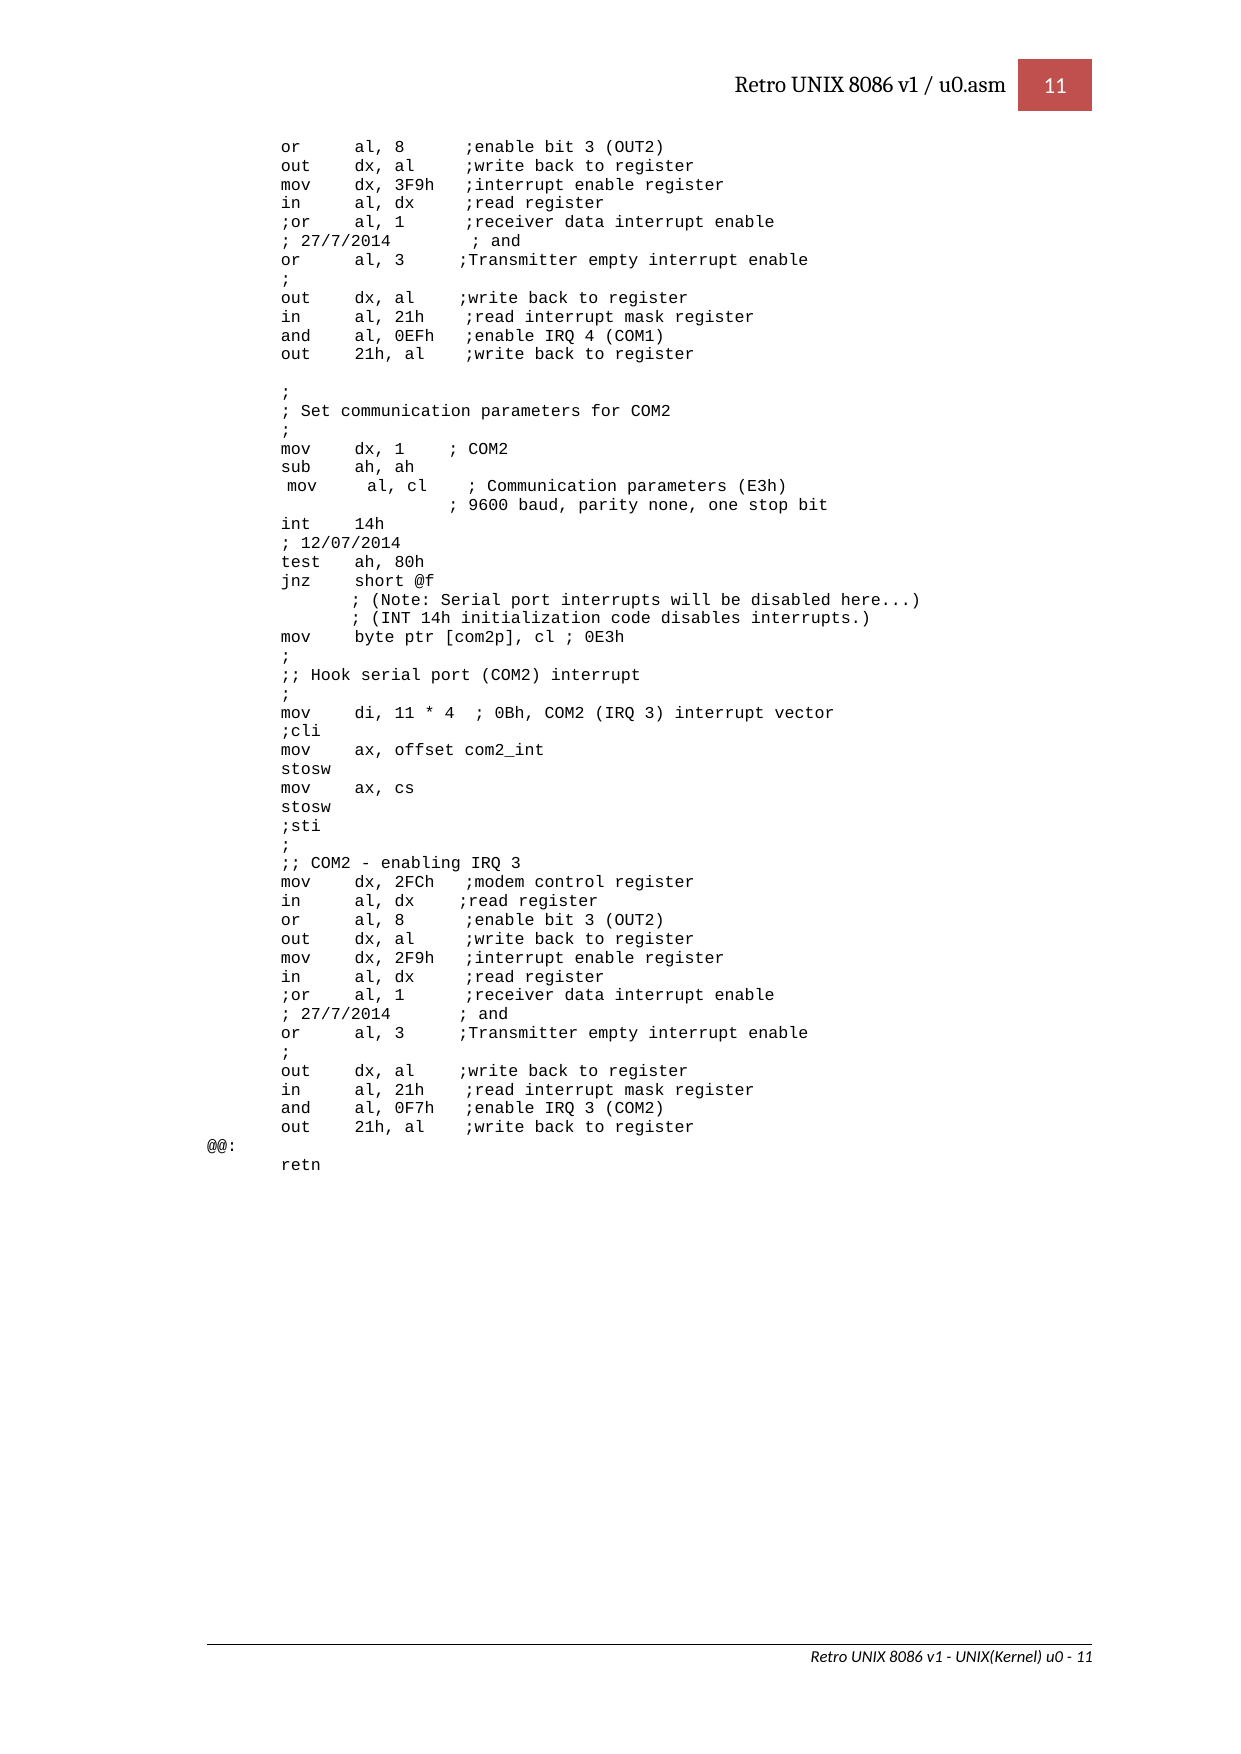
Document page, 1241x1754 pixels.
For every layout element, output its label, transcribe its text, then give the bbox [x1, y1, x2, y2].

text out dx, al ;write back to register [207, 289, 1092, 308]
text out dx, al ;write back to register [207, 157, 1092, 176]
text ;or al, 1 ;receiver data interrupt enable [207, 214, 1092, 233]
text ; 12/07/2014 [207, 534, 1092, 553]
text mov dx, 2F9h ;interrupt enable register [207, 949, 1092, 968]
text in al, dx ;read register [207, 893, 1092, 912]
text and al, 0EFh ;enable IRQ 4 (COM1) [207, 327, 1092, 346]
text test ah, 80h [207, 553, 1092, 572]
text ; [207, 1043, 1092, 1062]
text in al, 21h ;read interrupt mask register [207, 1081, 1092, 1100]
text retn [207, 1157, 1092, 1176]
text mov ax, offset com2_int [207, 742, 1092, 761]
text in al, dx ;read register [207, 968, 1092, 987]
text ; [207, 271, 1092, 289]
text or al, 8 ;enable bit 3 (OUT2) [207, 138, 1092, 157]
text ; 27/7/2014 ; and [207, 1006, 1092, 1025]
text stosw [207, 798, 1092, 817]
text ;or al, 1 ;receiver data interrupt enable [207, 987, 1092, 1006]
text in al, 21h ;read interrupt mask register [207, 308, 1092, 327]
text or al, 3 ;Transmitter empty interrupt enable [207, 252, 1092, 271]
text in al, dx ;read register [207, 195, 1092, 214]
text ; [207, 384, 1092, 402]
text ;; COM2 - enabling IRQ 3 [207, 855, 1092, 874]
text out dx, al ;write back to register [207, 930, 1092, 949]
text or al, 8 ;enable bit 3 (OUT2) [207, 912, 1092, 930]
text stosw [207, 761, 1092, 779]
text sub ah, ah [207, 459, 1092, 478]
text int 14h [207, 516, 1092, 534]
text mov dx, 1 ; COM2 [207, 440, 1092, 459]
text ;; Hook serial port (COM2) interrupt [207, 666, 1092, 685]
text ; [207, 836, 1092, 855]
text ;cli [207, 723, 1092, 742]
text ; 9600 baud, parity none, one stop bit [207, 497, 1092, 516]
text @@: [207, 1138, 1092, 1157]
text ; Set communication parameters for COM2 [207, 402, 1092, 421]
text or al, 3 ;Transmitter empty interrupt enable [207, 1025, 1092, 1043]
text ; [207, 648, 1092, 666]
text mov ax, cs [207, 779, 1092, 798]
text mov byte ptr [com2p], cl ; 0E3h [207, 629, 1092, 648]
text mov dx, 3F9h ;interrupt enable register [207, 176, 1092, 195]
text ;sti [207, 817, 1092, 836]
text out dx, al ;write back to register [207, 1062, 1092, 1081]
text jnz short @f [207, 572, 1092, 591]
text out 21h, al ;write back to register [207, 1119, 1092, 1138]
text ; [207, 421, 1092, 440]
text and al, 0F7h ;enable IRQ 3 (COM2) [207, 1100, 1092, 1119]
text mov dx, 2FCh ;modem control register [207, 874, 1092, 893]
text ; [207, 685, 1092, 704]
text ; (INT 14h initialization code disables interrupts.) [207, 610, 1092, 629]
text mov di, 11 * 4 ; 0Bh, COM2 (IRQ 3) interrupt vector [207, 704, 1092, 723]
text out 21h, al ;write back to register [207, 346, 1092, 365]
text ; 27/7/2014 ; and [207, 233, 1092, 252]
text ; (Note: Serial port interrupts will be disabled here...) [207, 591, 1092, 610]
text mov al, cl ; Communication parameters (E3h) [207, 478, 1092, 497]
